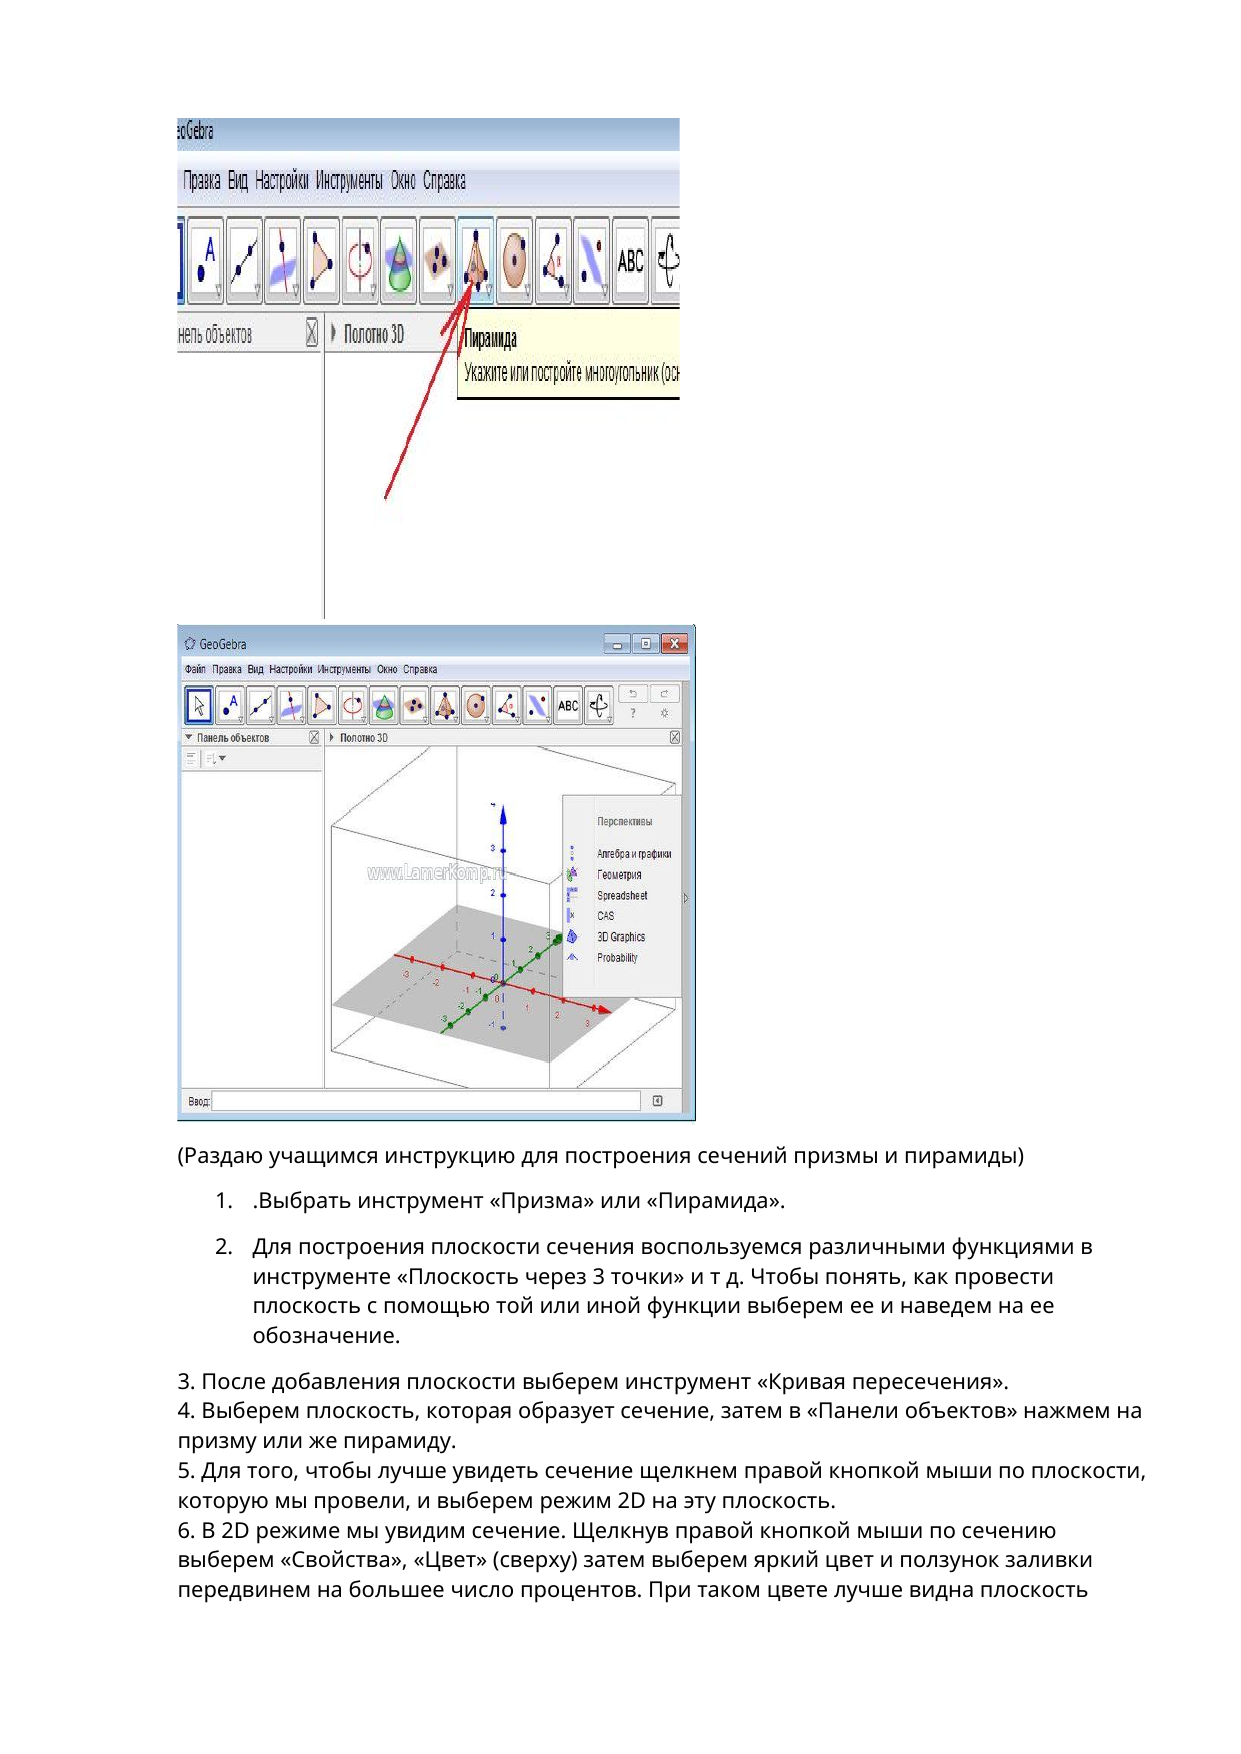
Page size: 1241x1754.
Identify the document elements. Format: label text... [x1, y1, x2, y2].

text (Раздаю учащимся инструкцию для построения сечений призмы и пирамиды) [177, 1140, 1152, 1170]
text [177, 1366, 1152, 1604]
picture [177, 624, 697, 1125]
list .Выбрать инструмент «Призма» или «Пирамида». [215, 1186, 1152, 1215]
picture [177, 118, 680, 619]
list Для построения плоскости сечения воспользуемся различными функциями в инструменте «Плоскость через 3 точки» и т д. Чтобы понять, как провести плоскость с помощью той или иной функции выберем ее и наведем на ее обозначение. [215, 1231, 1152, 1350]
